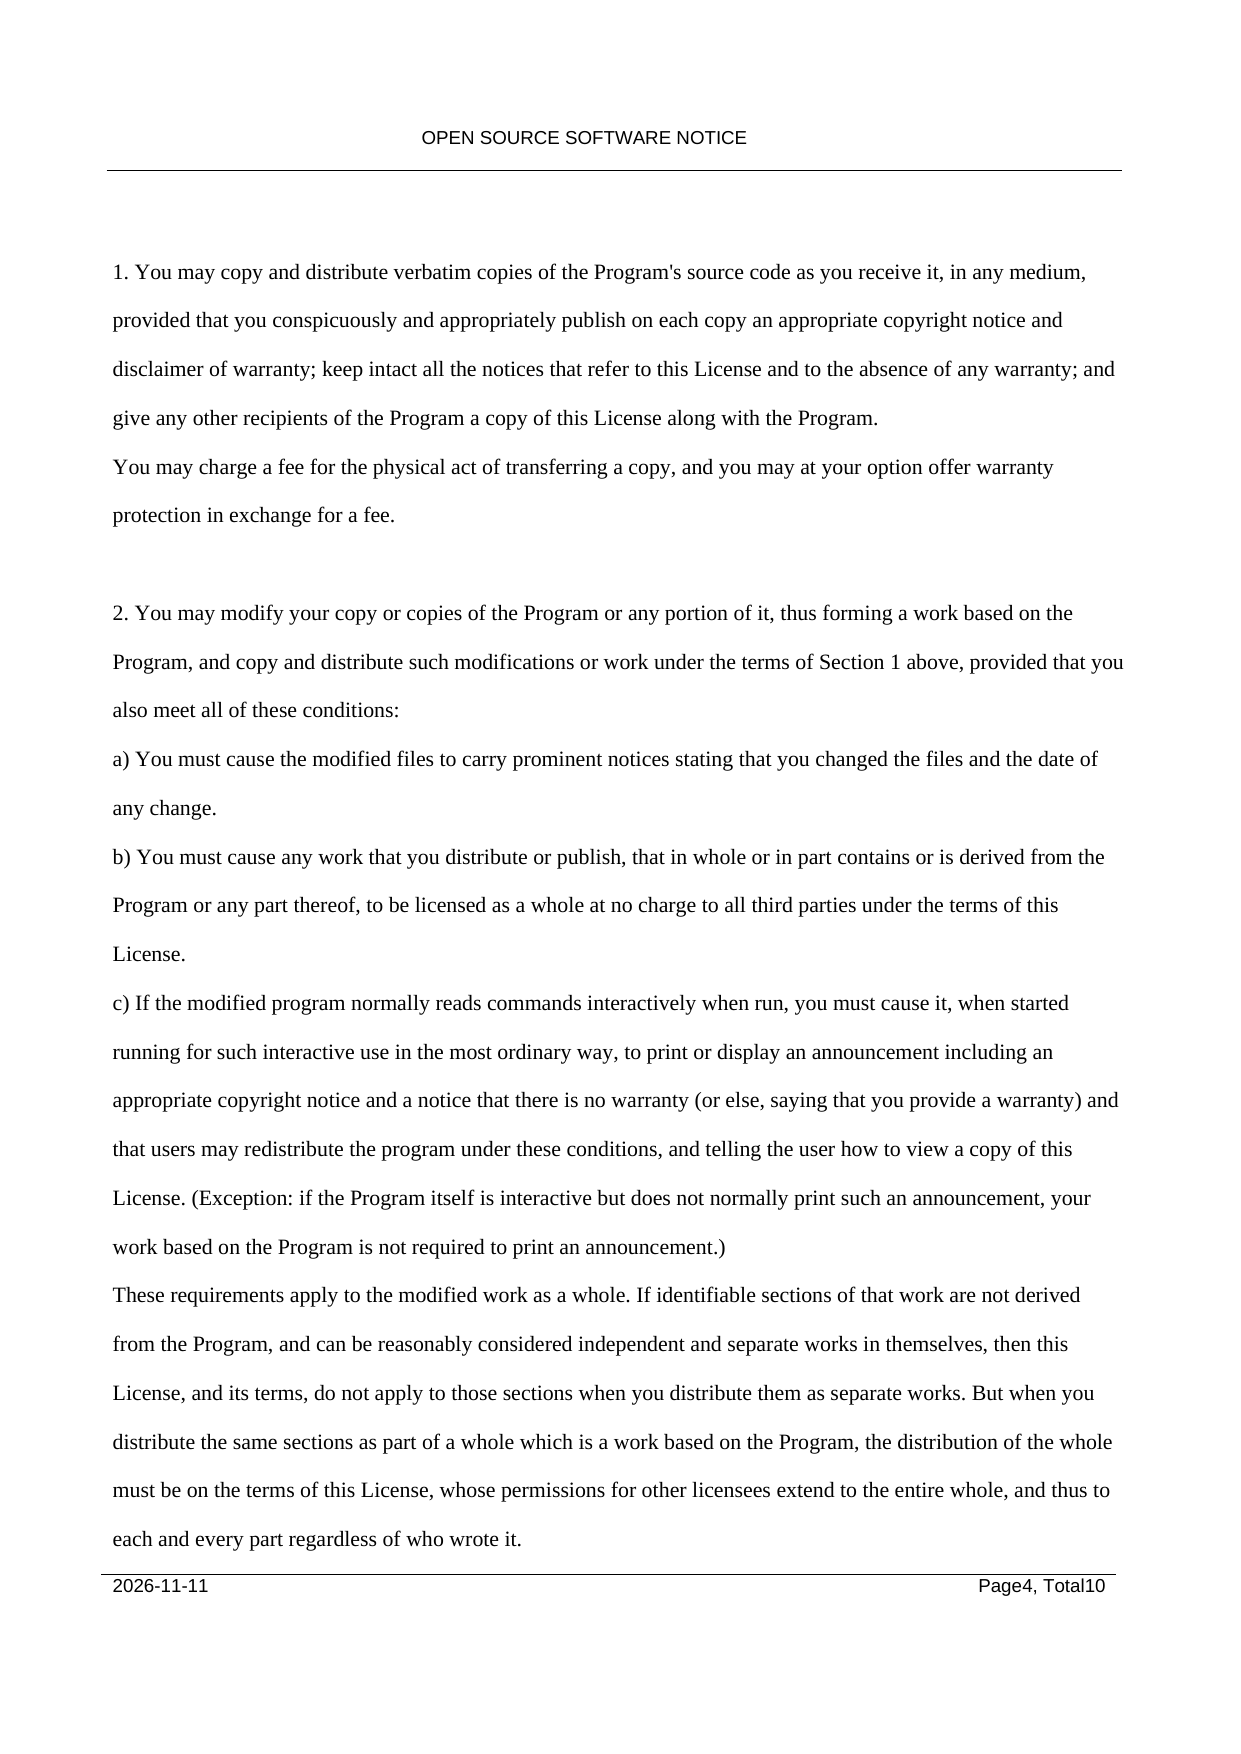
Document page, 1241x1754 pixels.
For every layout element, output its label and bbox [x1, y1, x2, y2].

text [112, 206, 1128, 1555]
